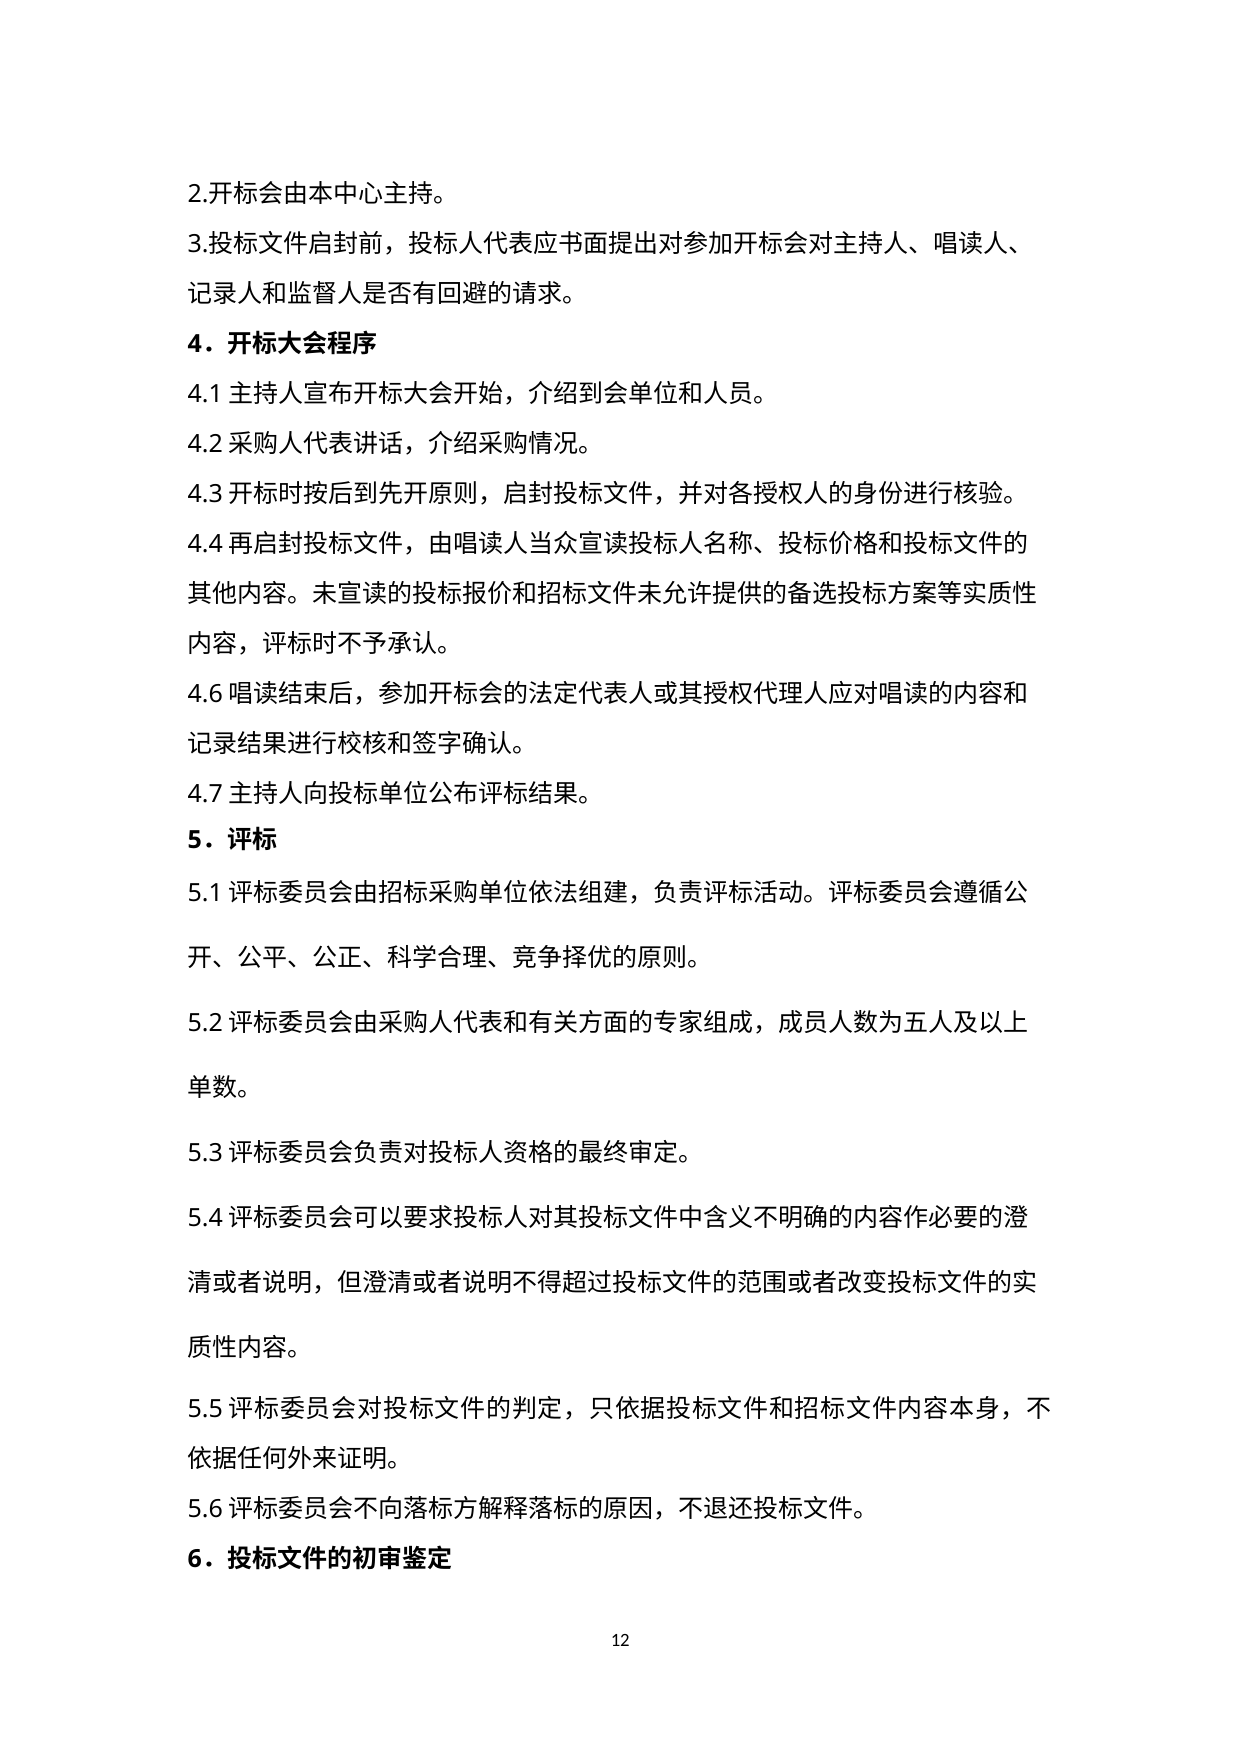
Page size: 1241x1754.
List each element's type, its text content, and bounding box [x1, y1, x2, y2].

text 5.2评标委员会由采购人代表和有关方面的专家组成，成员人数为五人及以上单数。 [187, 988, 1053, 1118]
text 4．开标大会程序 [187, 312, 1053, 362]
text 4.2采购人代表讲话，介绍采购情况。 [187, 412, 1053, 462]
text 5.3评标委员会负责对投标人资格的最终审定。 [187, 1118, 1053, 1183]
text 4.7主持人向投标单位公布评标结果。 [187, 762, 1053, 812]
text 4.4再启封投标文件，由唱读人当众宣读投标人名称、投标价格和投标文件的其他内容。未宣读的投标报价和招标文件未允许提供的备选投标方案等实质性内容，评标时不予承认。 [187, 512, 1053, 662]
text 5.6评标委员会不向落标方解释落标的原因，不退还投标文件。 [187, 1478, 1053, 1528]
text 4.6唱读结束后，参加开标会的法定代表人或其授权代理人应对唱读的内容和记录结果进行校核和签字确认。 [187, 662, 1053, 762]
text 5.5评标委员会对投标文件的判定，只依据投标文件和招标文件内容本身，不依据任何外来证明。 [187, 1378, 1053, 1478]
text 2.开标会由本中心主持。 [187, 162, 1053, 212]
text 3.投标文件启封前，投标人代表应书面提出对参加开标会对主持人、唱读人、记录人和监督人是否有回避的请求。 [187, 212, 1053, 312]
text 6．投标文件的初审鉴定 [187, 1528, 1053, 1578]
text 4.1主持人宣布开标大会开始，介绍到会单位和人员。 [187, 362, 1053, 412]
text 5.1评标委员会由招标采购单位依法组建，负责评标活动。评标委员会遵循公开、公平、公正、科学合理、竞争择优的原则。 [187, 858, 1053, 988]
text 4.3开标时按后到先开原则，启封投标文件，并对各授权人的身份进行核验。 [187, 462, 1053, 512]
text 5．评标 [187, 812, 1053, 858]
text 5.4评标委员会可以要求投标人对其投标文件中含义不明确的内容作必要的澄清或者说明，但澄清或者说明不得超过投标文件的范围或者改变投标文件的实质性内容。 [187, 1183, 1053, 1378]
